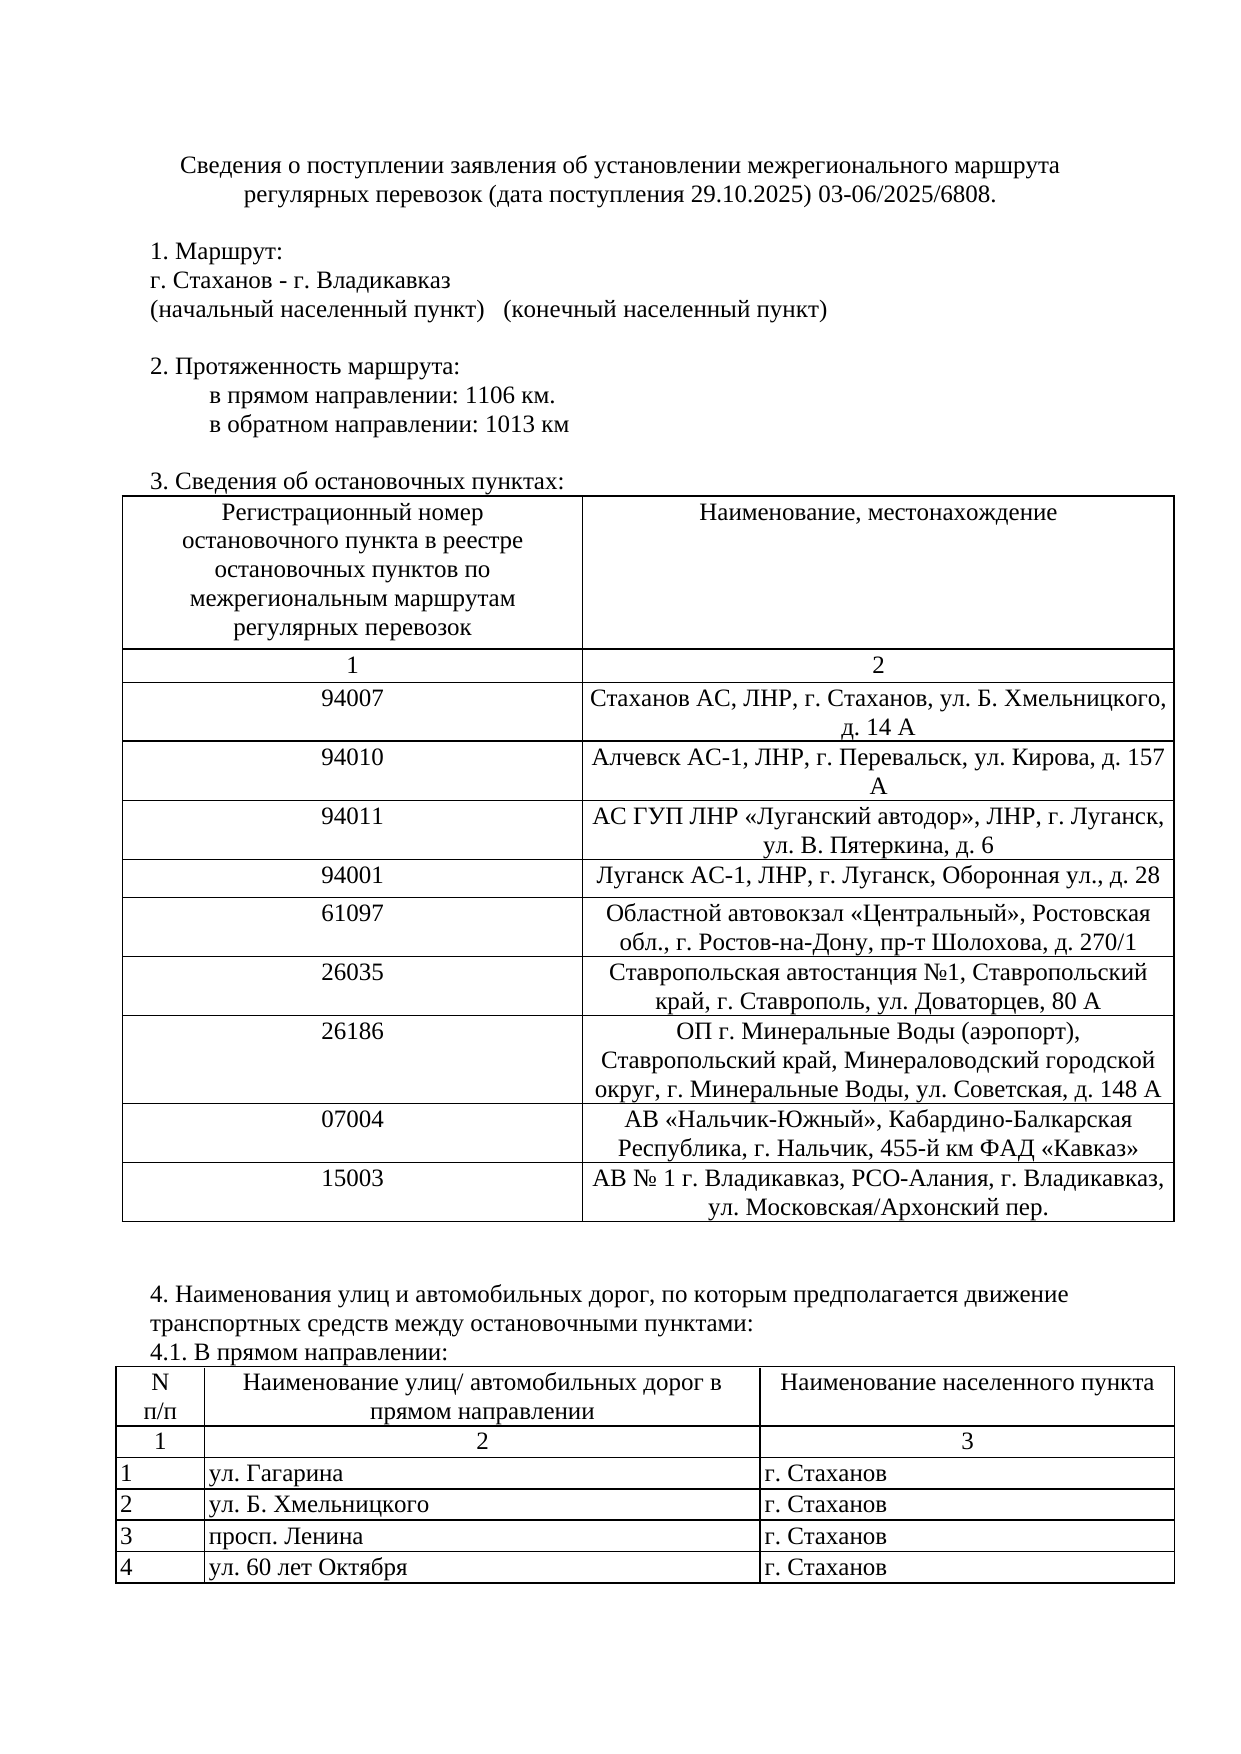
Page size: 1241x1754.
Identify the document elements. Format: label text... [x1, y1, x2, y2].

text Сведения о поступлении заявления об установлении межрегионального маршрута регулярных перевозок (дата поступления 29.10.2025) 03-06/2025/6808. [150, 150, 1090, 207]
table_cell АС ГУП ЛНР «Луганский автодор», ЛНР, г. Луганск, ул. В. Пятеркина, д. 6 [583, 801, 1173, 858]
table_cell 2 [205, 1427, 759, 1456]
table_cell АВ № 1 г. Владикавказ, РСО-Алания, г. Владикавказ, ул. Московская/Архонский пер. [583, 1163, 1173, 1221]
table_cell Стаханов АС, ЛНР, г. Стаханов, ул. Б. Хмельницкого, д. 14 А [583, 683, 1173, 740]
table_header N п/п [117, 1367, 204, 1425]
table_cell 26035 [123, 957, 582, 1014]
table_header Регистрационный номер остановочного пункта в реестре остановочных пунктов по межрегиональным маршрутам регулярных перевозок [123, 497, 582, 648]
text 4.1. В прямом направлении: [150, 1337, 1090, 1366]
table_header Наименование улиц/ автомобильных дорог в прямом направлении [205, 1367, 760, 1425]
table_cell Ставропольская автостанция №1, Ставропольский край, г. Ставрополь, ул. Доваторцев, 80 А [583, 957, 1173, 1014]
table_cell г. Стаханов [761, 1521, 1174, 1551]
table_cell ул. Б. Хмельницкого [205, 1490, 759, 1519]
table_cell 94007 [123, 683, 582, 740]
table_cell Областной автовокзал «Центральный», Ростовская обл., г. Ростов-на-Дону, пр-т Шолохова, д. 270/1 [583, 898, 1173, 956]
text (начальный населенный пункт) (конечный населенный пункт) [150, 294, 1090, 322]
table_cell 94001 [123, 860, 582, 896]
table_cell г. Стаханов [761, 1490, 1174, 1519]
text 2. Протяженность маршрута: [150, 351, 1090, 380]
table_cell 4 [117, 1552, 204, 1582]
table_cell 2 [117, 1490, 204, 1519]
table_cell ул. 60 лет Октября [205, 1552, 759, 1582]
table_cell 1 [117, 1427, 204, 1456]
table_cell просп. Ленина [205, 1521, 759, 1551]
table_cell 1 [123, 650, 582, 681]
table_cell АВ «Нальчик-Южный», Кабардино-Балкарская Республика, г. Нальчик, 455-й км ФАД «Кавказ» [583, 1104, 1173, 1161]
table_cell 3 [761, 1427, 1174, 1456]
text в прямом направлении: 1106 км. [150, 380, 1090, 409]
table_cell 07004 [123, 1104, 582, 1161]
table_cell 61097 [123, 898, 582, 956]
table_cell 15003 [123, 1163, 582, 1221]
text 3. Сведения об остановочных пунктах: [150, 466, 1090, 495]
table_cell г. Стаханов [761, 1552, 1174, 1582]
table_cell 94011 [123, 801, 582, 858]
table_cell г. Стаханов [761, 1458, 1174, 1488]
table_cell 94010 [123, 742, 582, 799]
table_cell Луганск АС-1, ЛНР, г. Луганск, Оборонная ул., д. 28 [583, 860, 1173, 896]
table_cell 26186 [123, 1016, 582, 1102]
table_cell ОП г. Минеральные Воды (аэропорт), Ставропольский край, Минераловодский городской округ, г. Минеральные Воды, ул. Советская, д. 148 А [583, 1016, 1173, 1102]
text 4. Наименования улиц и автомобильных дорог, по которым предполагается движение транспортных средств между остановочными пунктами: [150, 1279, 1090, 1337]
table_cell Алчевск АС-1, ЛНР, г. Перевальск, ул. Кирова, д. 157 А [583, 742, 1173, 799]
table_cell 1 [117, 1458, 204, 1488]
table_header Наименование, местонахождение [583, 497, 1173, 648]
table_cell 3 [117, 1521, 204, 1551]
table_cell ул. Гагарина [205, 1458, 759, 1488]
table_header Наименование населенного пункта [761, 1367, 1174, 1425]
table_cell 2 [583, 650, 1173, 681]
text 1. Маршрут: [150, 236, 1090, 265]
text г. Стаханов - г. Владикавказ [150, 265, 1090, 294]
text в обратном направлении: 1013 км [150, 409, 1090, 437]
